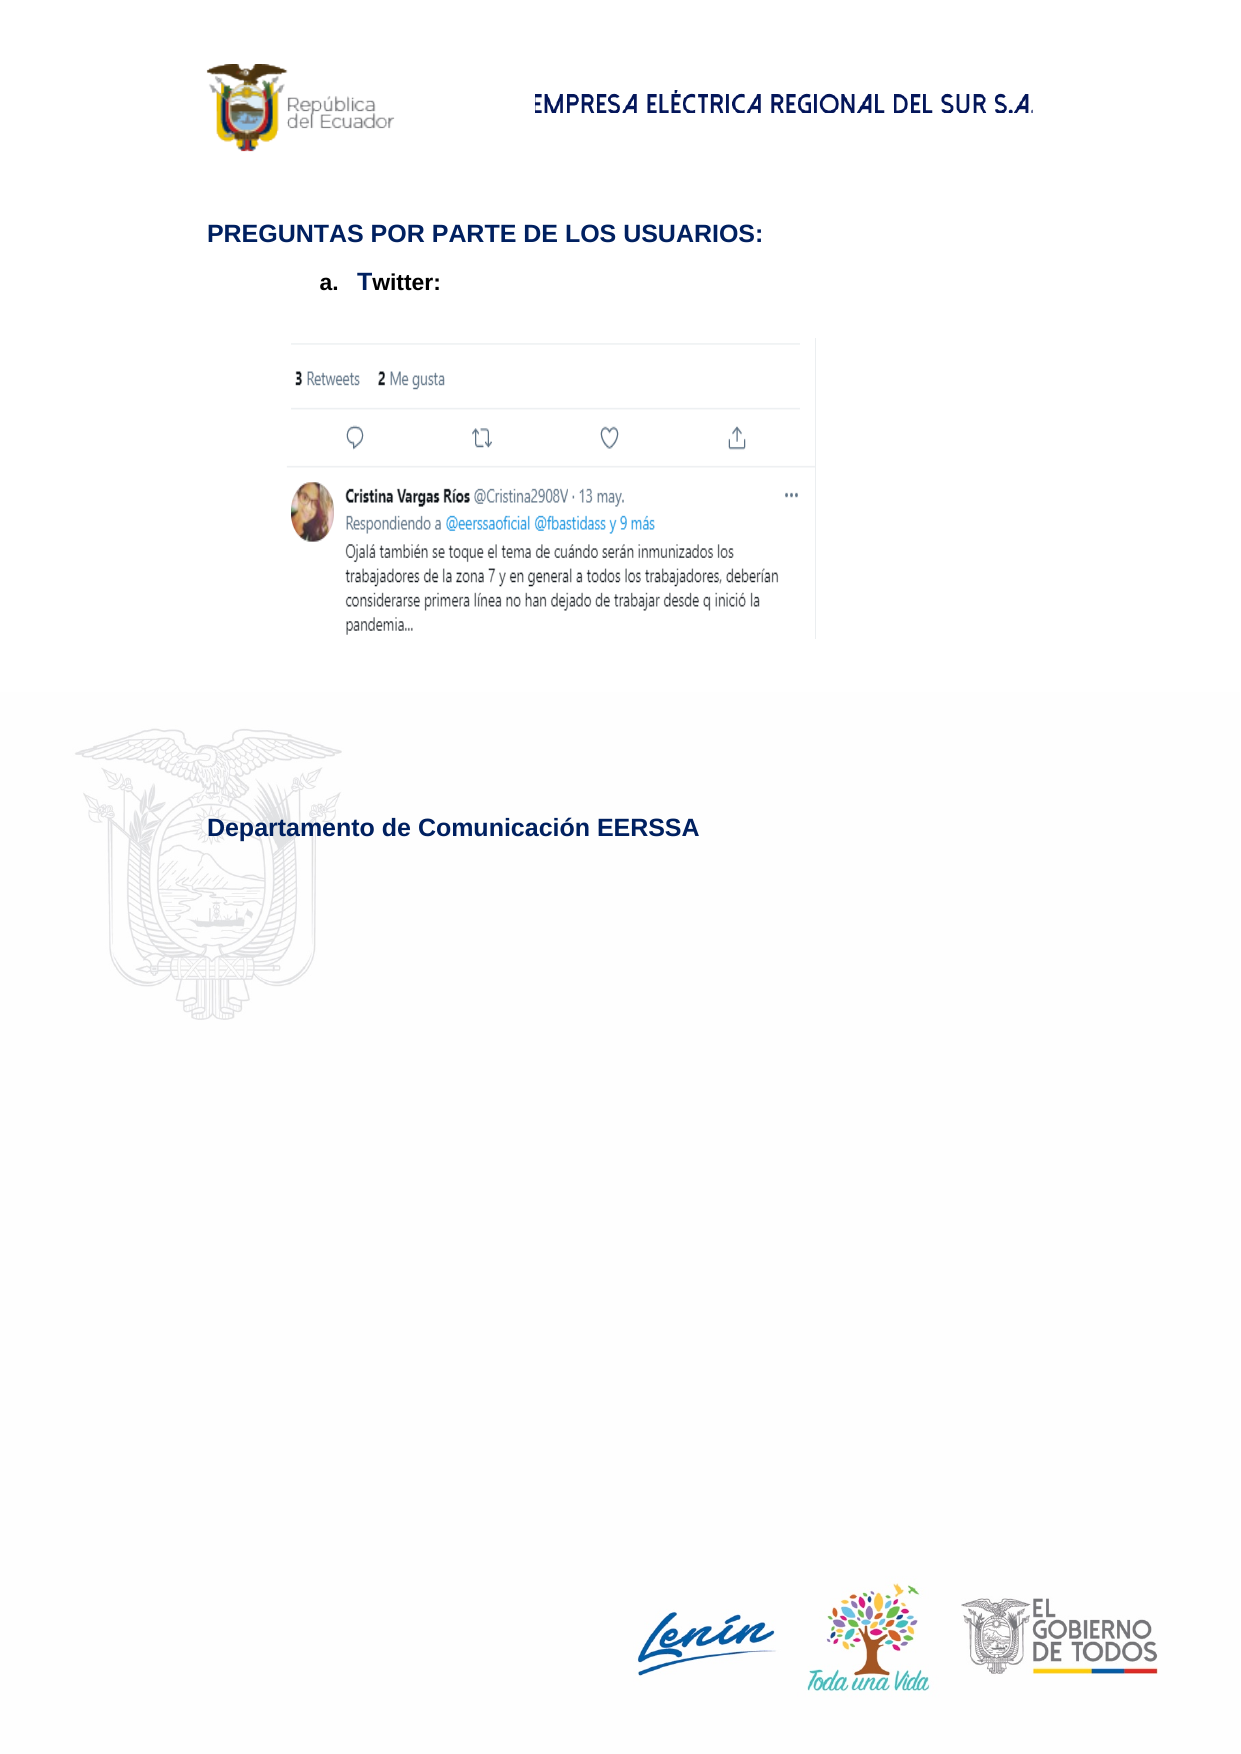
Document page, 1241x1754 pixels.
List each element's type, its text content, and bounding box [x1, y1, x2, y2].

picture [206, 64, 396, 153]
picture [532, 90, 1033, 113]
picture [286, 338, 823, 639]
text PREGUNTAS POR PARTE DE LOS USUARIOS: [207, 219, 1034, 248]
text Departamento de Comunicación EERSSA [207, 813, 1034, 841]
picture [0, 692, 1241, 1754]
list Twitter: [319, 267, 1034, 296]
